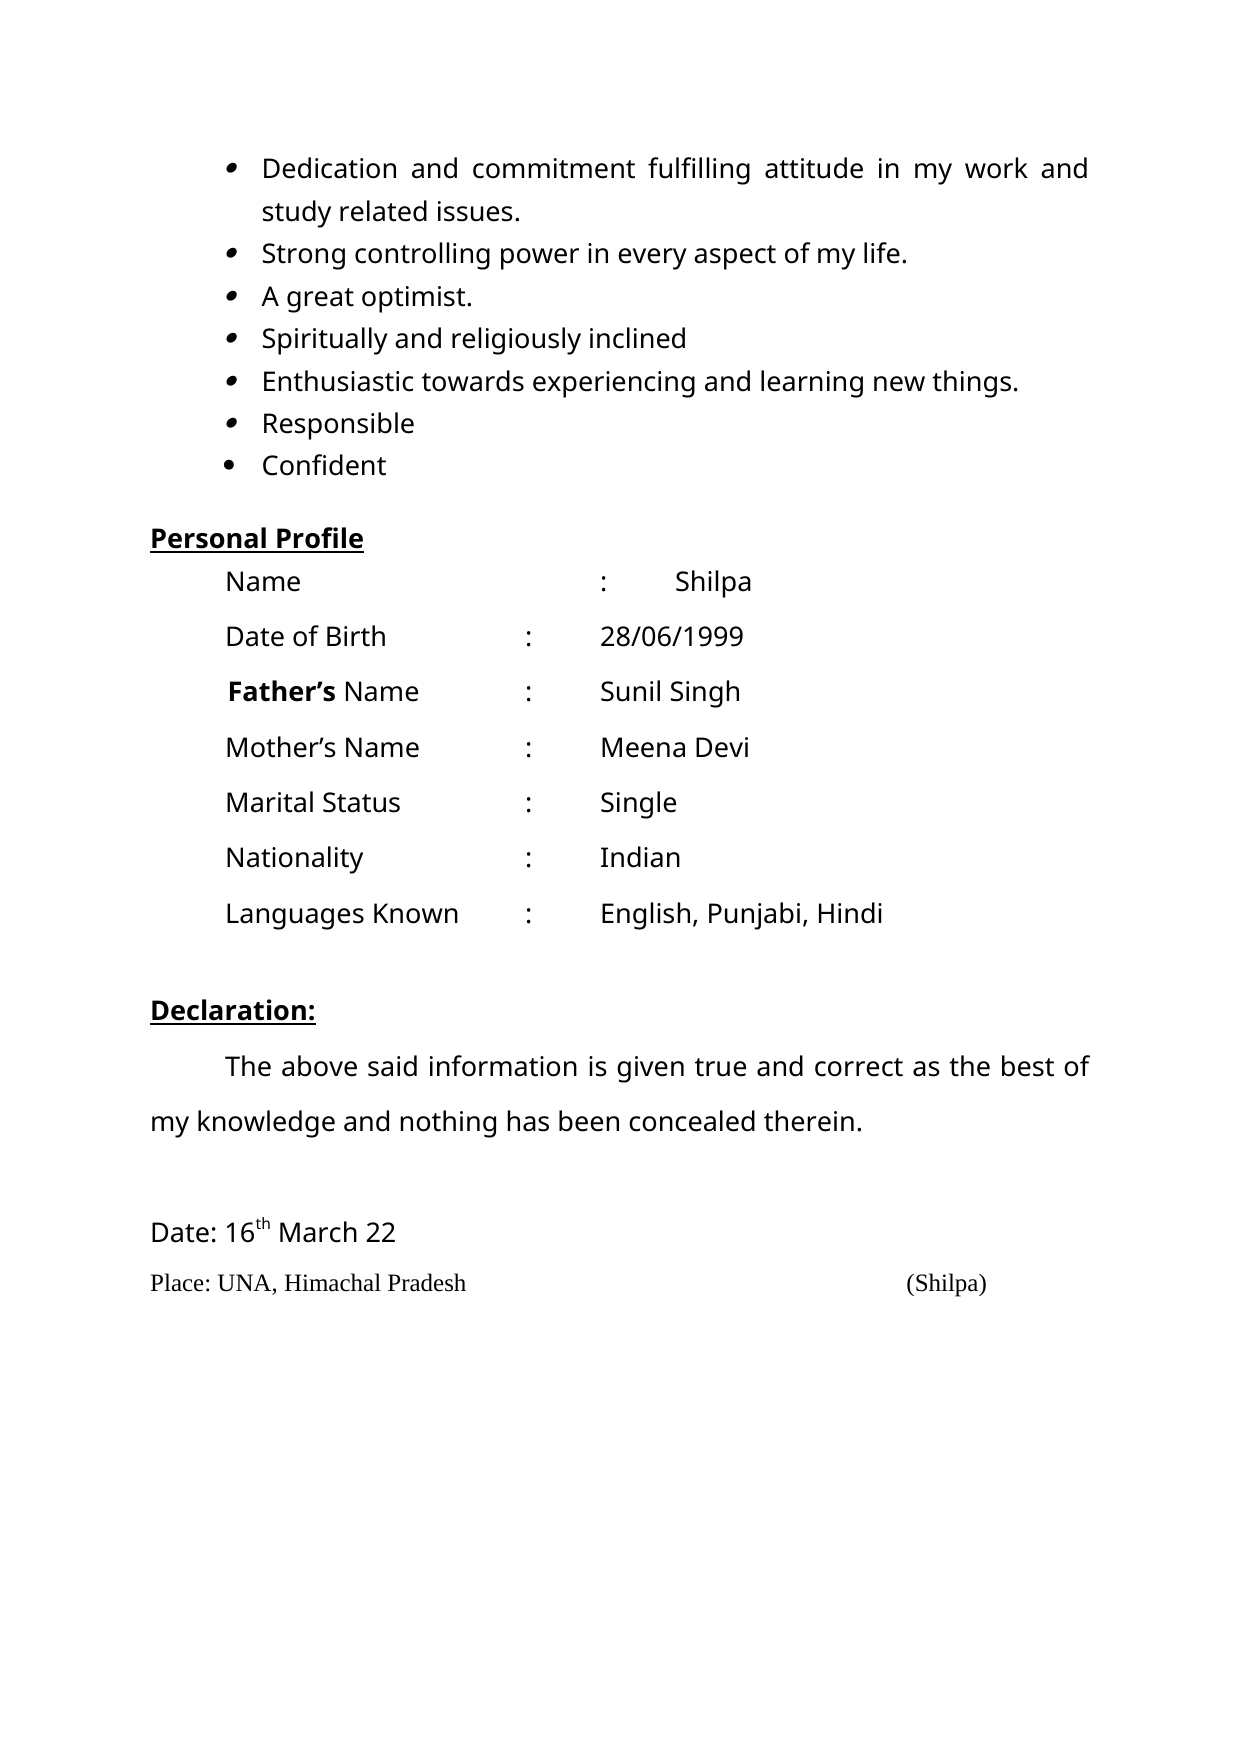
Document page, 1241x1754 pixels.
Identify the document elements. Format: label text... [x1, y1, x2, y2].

text Father’s Name : Sunil Singh [150, 673, 1090, 710]
text Place: UNA, Himachal Pradesh (Shilpa) [150, 1268, 1090, 1297]
text Languages Known : English, Punjabi, Hindi [150, 894, 1090, 931]
text Nationality : Indian [150, 839, 1090, 876]
text Name : Shilpa [150, 562, 1090, 599]
text Marital Status : Single [150, 783, 1090, 820]
list A great optimist. [224, 277, 1090, 314]
list Strong controlling power in every aspect of my life. [224, 235, 1090, 272]
list Responsible [224, 404, 1090, 441]
text The above said information is given true and correct as the best of my knowledge and nothing has been concealed therein. [150, 1047, 1090, 1139]
list Enthusiastic towards experiencing and learning new things. [224, 362, 1090, 399]
text Date: 16th March 22 [150, 1213, 1090, 1250]
list Dedication and commitment fulfilling attitude in my work and study related issues. [224, 150, 1090, 229]
text Declaration: [150, 992, 1090, 1029]
text Mother’s Name : Meena Devi [150, 728, 1090, 765]
list Spiritually and religiously inclined [224, 319, 1090, 356]
list Confident [224, 447, 1090, 484]
text Date of Birth : 28/06/1999 [150, 617, 1090, 654]
text Personal Profile [150, 520, 1090, 557]
